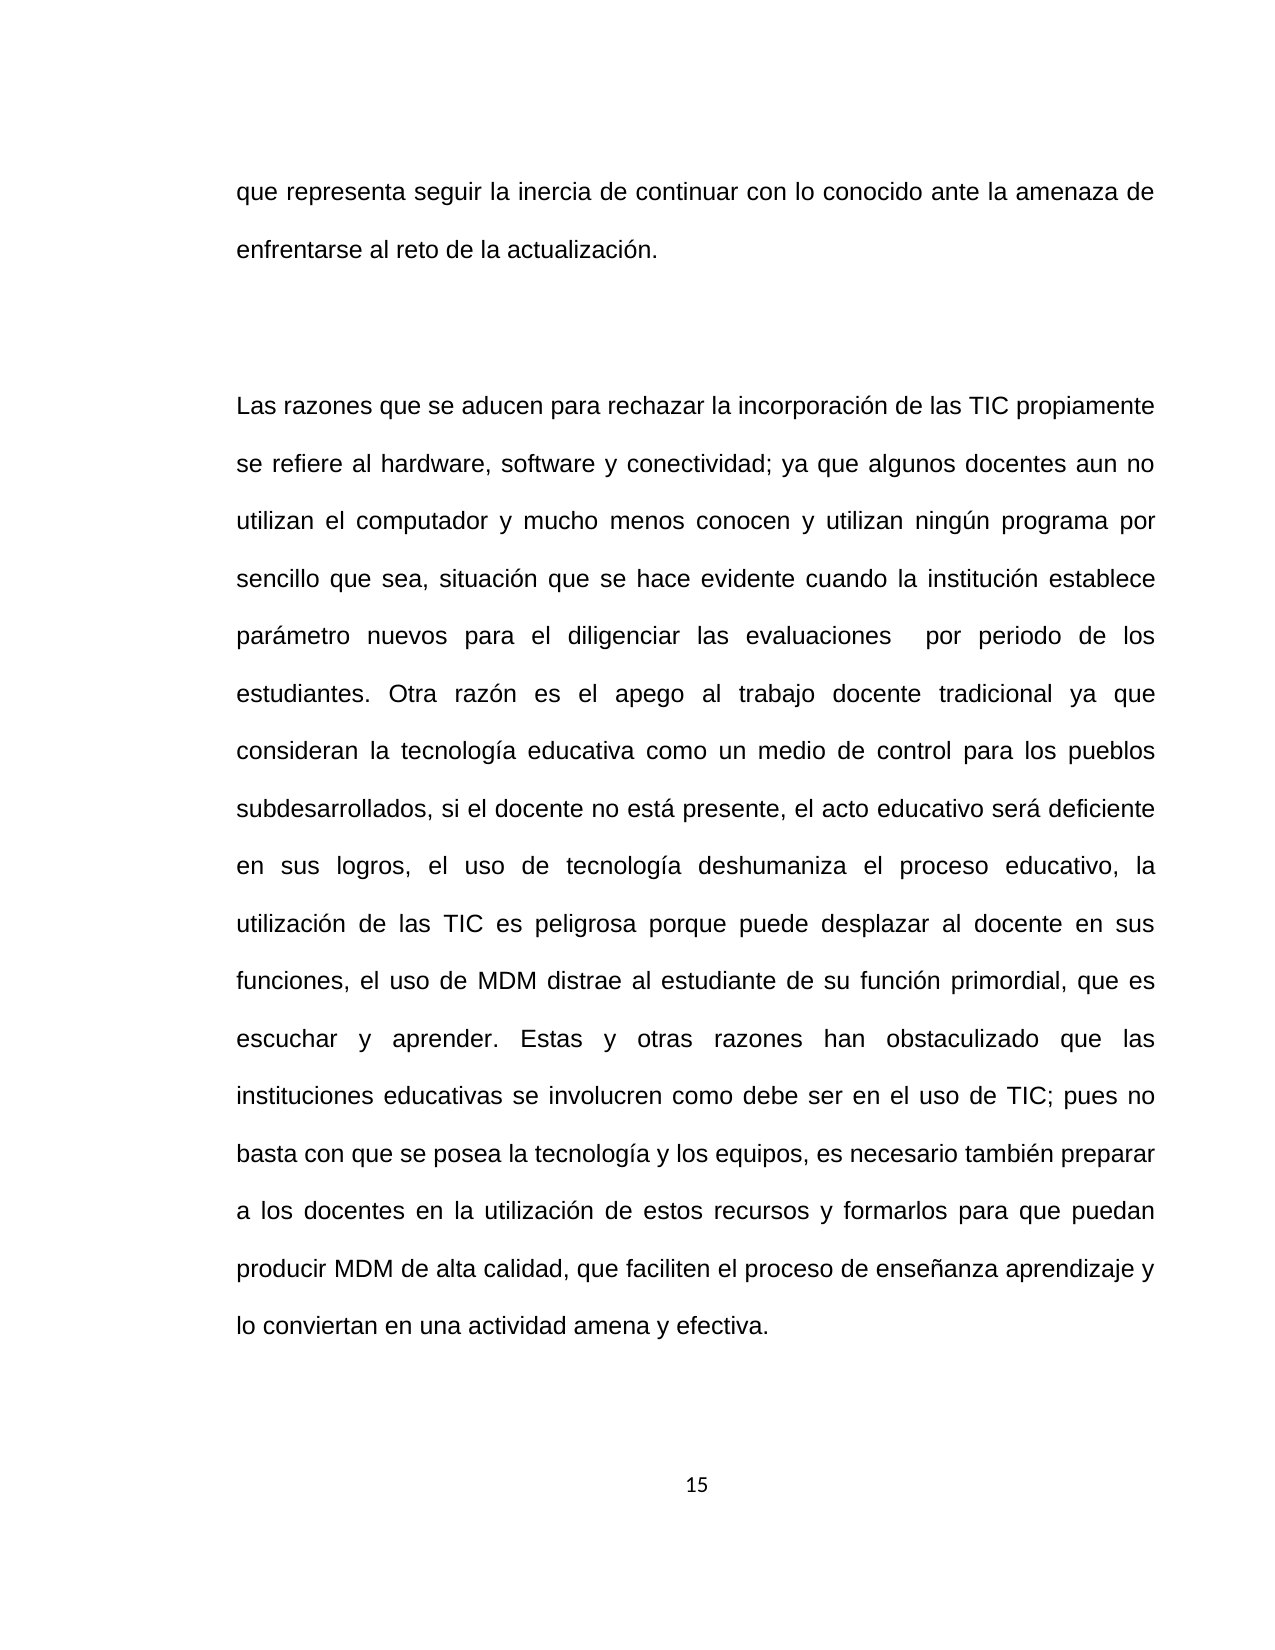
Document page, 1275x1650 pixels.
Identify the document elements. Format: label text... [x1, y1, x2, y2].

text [236, 177, 1157, 263]
text Las razones que se aducen para rechazar la incorporación de las TIC propiamente se refiere al hardware, software y conectividad; ya que algunos docentes aun no utilizan el computador y mucho menos conocen y utilizan ningún programa por sencillo que sea, situación que se hace evidente cuando la institución establece parámetro nuevos para el diligenciar las evaluaciones por periodo de los estudiantes. Otra razón es el apego al trabajo docente tradicional ya que consideran la tecnología educativa como un medio de control para los pueblos subdesarrollados, si el docente no está presente, el acto educativo será deficiente en sus logros, el uso de tecnología deshumaniza el proceso educativo, la utilización de las TIC es peligrosa porque puede desplazar al docente en sus funciones, el uso de MDM distrae al estudiante de su función primordial, que es escuchar y aprender. Estas y otras razones han obstaculizado que las instituciones educativas se involucren como debe ser en el uso de TIC; pues no basta con que se posea la tecnología y los equipos, es necesario también preparar a los docentes en la utilización de estos recursos y formarlos para que puedan producir MDM de alta calidad, que faciliten el proceso de enseñanza aprendizaje y lo conviertan en una actividad amena y efectiva. [236, 391, 1157, 1340]
